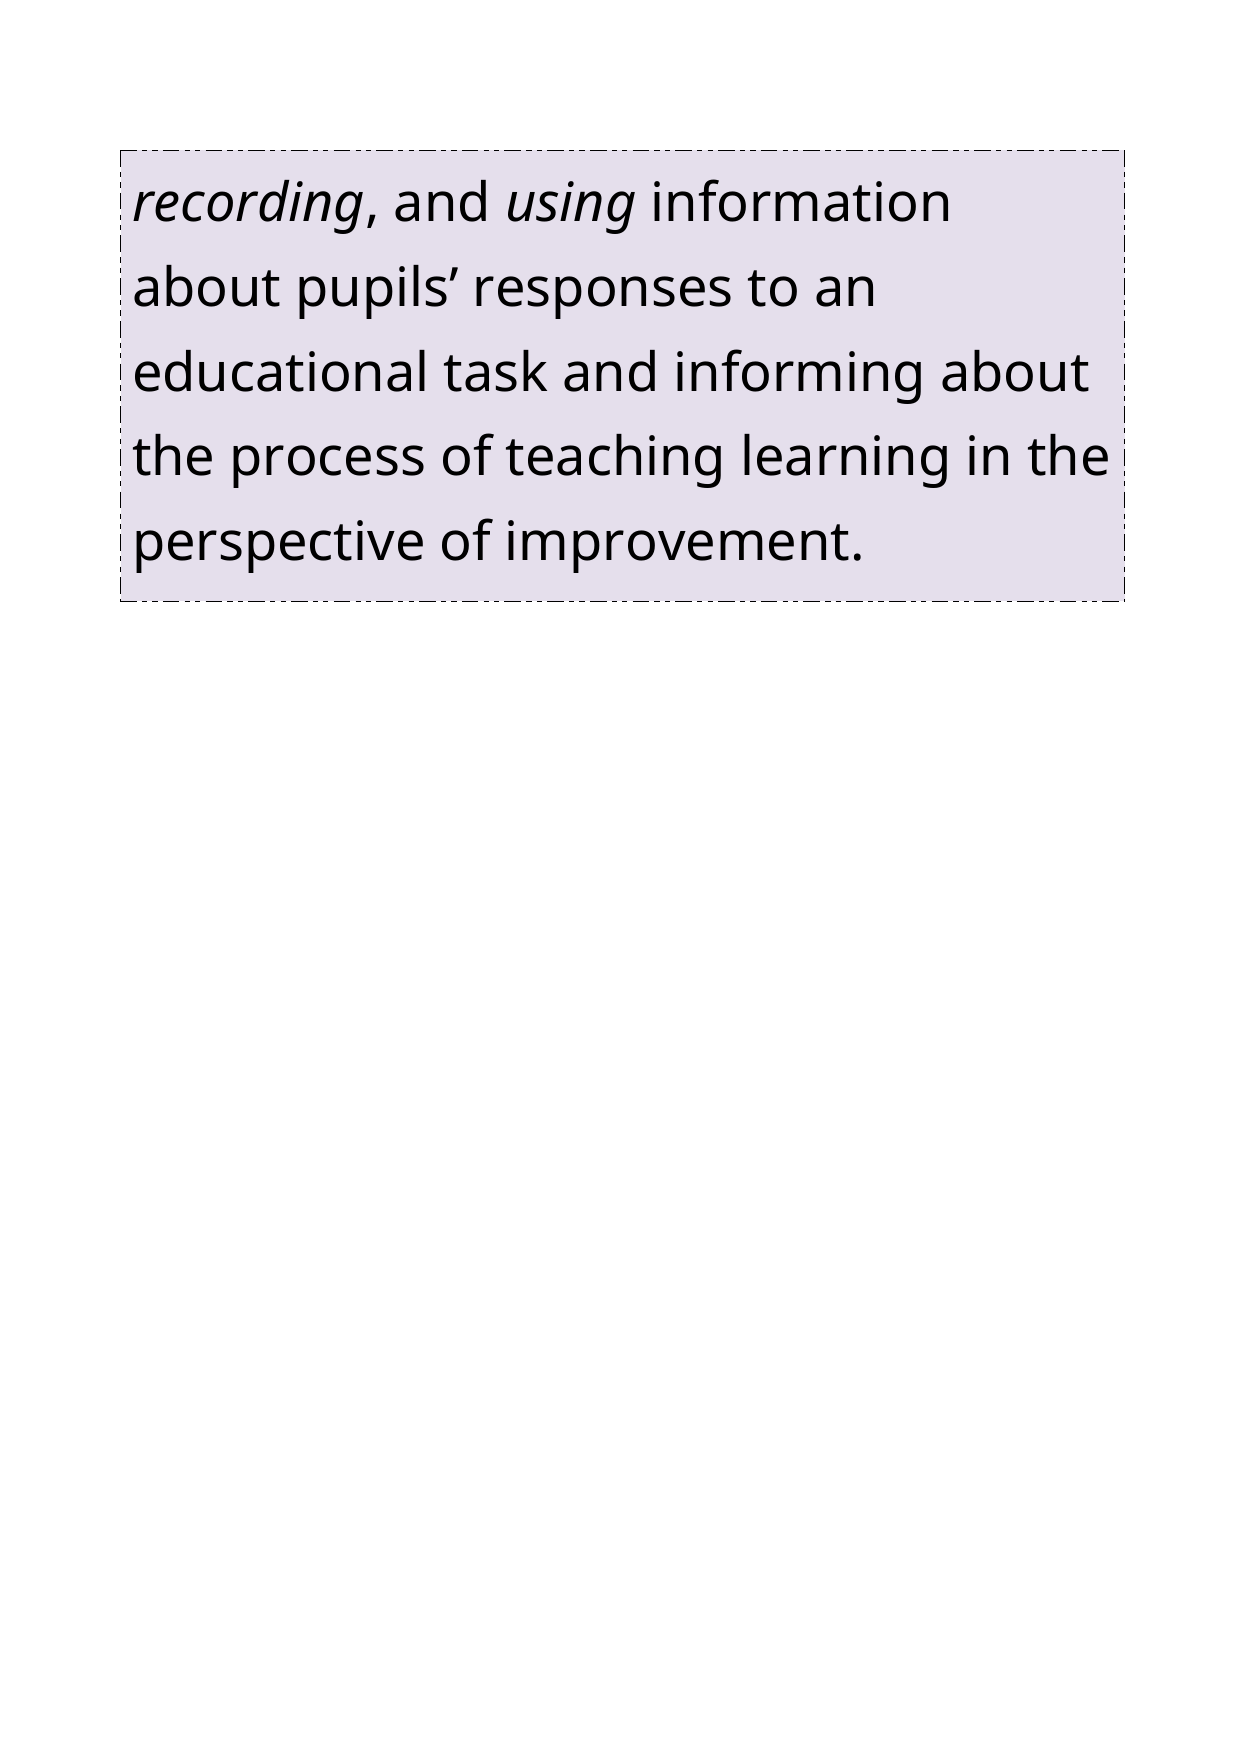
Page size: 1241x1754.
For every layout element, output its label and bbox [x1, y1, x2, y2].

table_cell [121, 150, 1125, 601]
